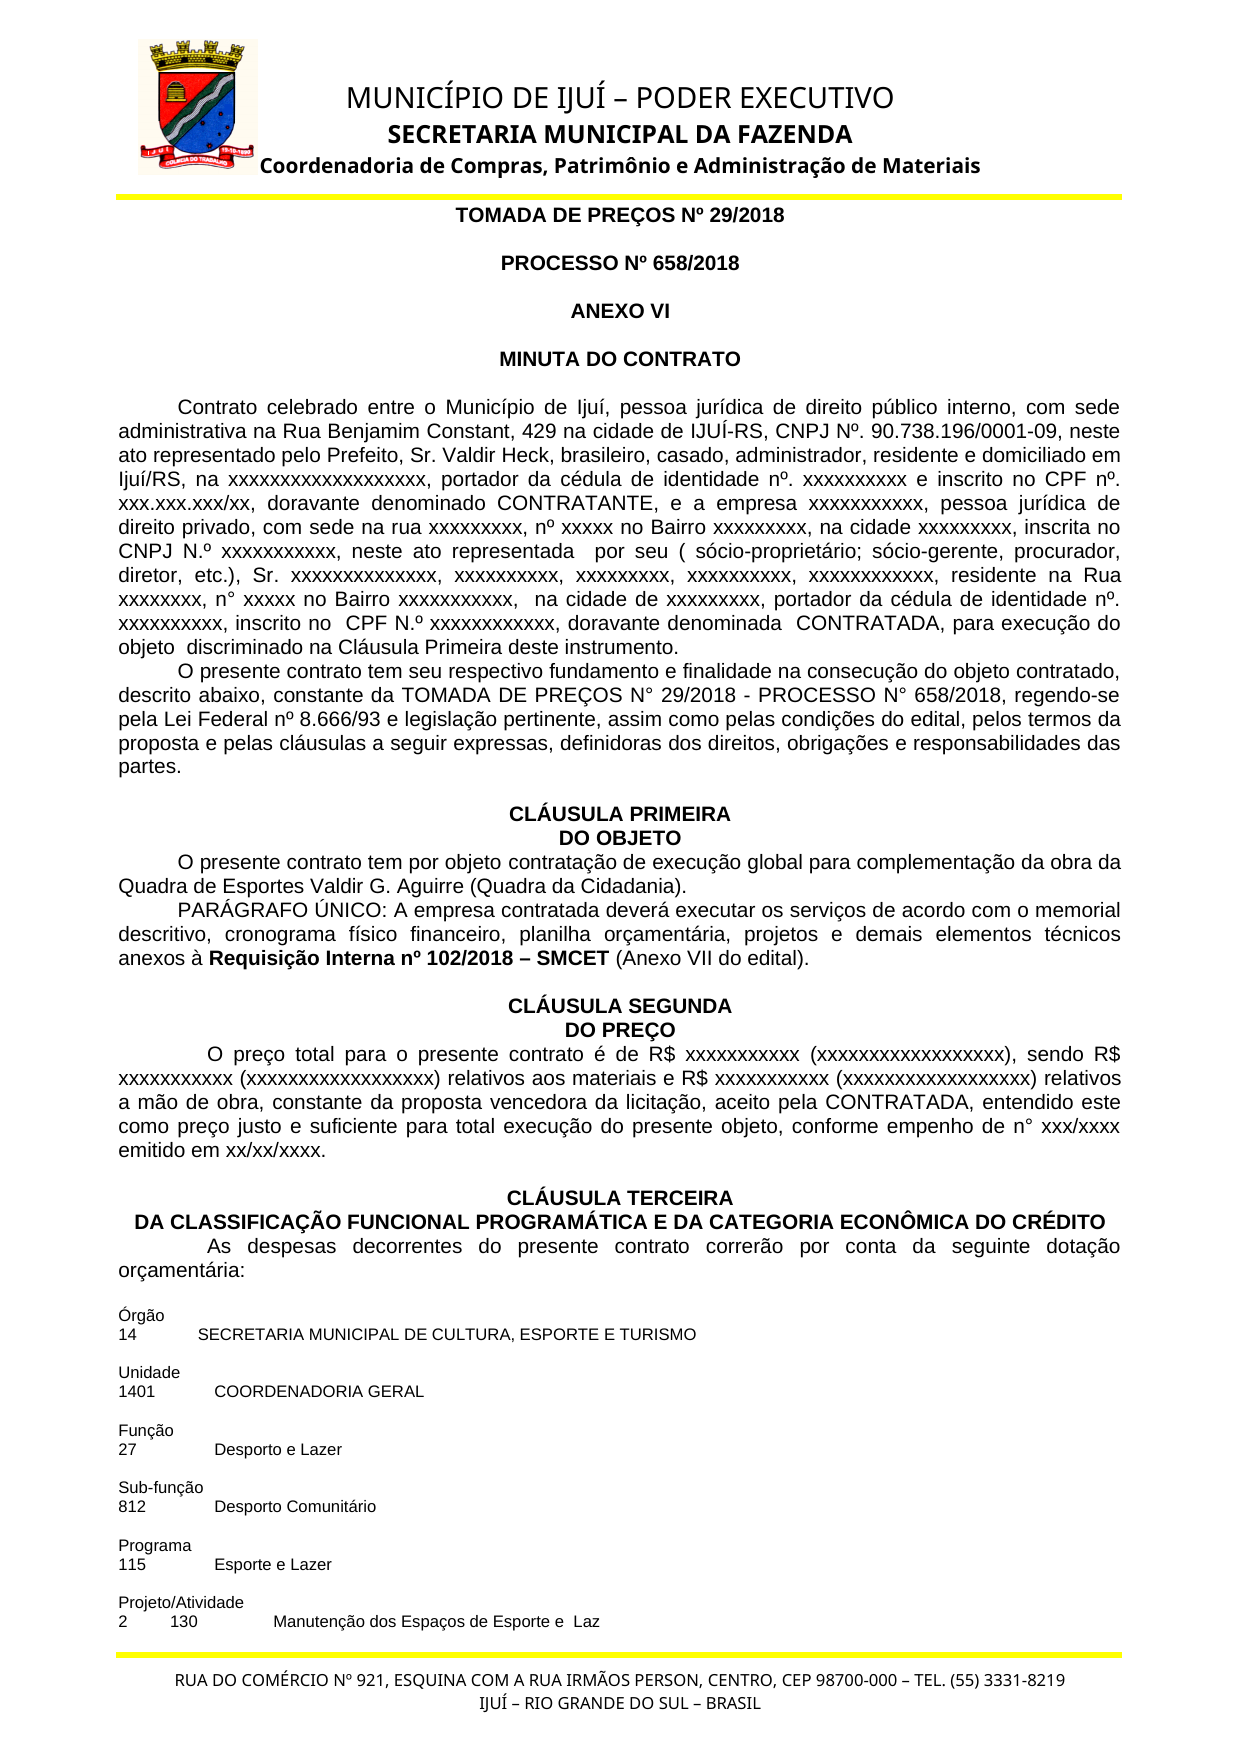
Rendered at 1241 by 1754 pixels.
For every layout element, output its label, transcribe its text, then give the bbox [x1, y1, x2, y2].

table_header Órgão [111, 1305, 1129, 1324]
picture [138, 39, 258, 175]
table_cell 27 [111, 1440, 207, 1459]
table_cell 812 [111, 1497, 207, 1516]
text As despesas decorrentes do presente contrato correrão por conta da seguinte dotação orçamentária: [118, 1233, 1122, 1281]
text O preço total para o presente contrato é de R$ xxxxxxxxxxx (xxxxxxxxxxxxxxxxxx), sendo R$ xxxxxxxxxxx (xxxxxxxxxxxxxxxxxx) relativos aos materiais e R$ xxxxxxxxxxx (xxxxxxxxxxxxxxxxxx) relativos a mão de obra, constante da proposta vencedora da licitação, aceito pela CONTRATADA, entendido este como preço justo e suficiente para total execução do presente objeto, conforme empenho de n° xxx/xxxx emitido em xx/xx/xxxx. [118, 1042, 1122, 1162]
table_cell 130 [163, 1612, 266, 1631]
text Contrato celebrado entre o Município de Ijuí, pessoa jurídica de direito público interno, com sede administrativa na Rua Benjamim Constant, 429 na cidade de IJUÍ-RS, CNPJ Nº. 90.738.196/0001-09, neste ato representado pelo Prefeito, Sr. Valdir Heck, brasileiro, casado, administrador, residente e domiciliado em Ijuí/RS, na xxxxxxxxxxxxxxxxxxx, portador da cédula de identidade nº. xxxxxxxxxx e inscrito no CPF nº. xxx.xxx.xxx/xx, doravante denominado CONTRATANTE, e a empresa xxxxxxxxxxx, pessoa jurídica de direito privado, com sede na rua xxxxxxxxx, nº xxxxx no Bairro xxxxxxxxx, na cidade xxxxxxxxx, inscrita no CNPJ N.º xxxxxxxxxxx, neste ato representada por seu ( sócio-proprietário; sócio-gerente, procurador, diretor, etc.), Sr. xxxxxxxxxxxxxx, xxxxxxxxxx, xxxxxxxxx, xxxxxxxxxx, xxxxxxxxxxxx, residente na Rua xxxxxxxx, n° xxxxx no Bairro xxxxxxxxxxx, na cidade de xxxxxxxxx, portador da cédula de identidade nº. xxxxxxxxxx, inscrito no CPF N.º xxxxxxxxxxxx, doravante denominada CONTRATADA, para execução do objeto discriminado na Cláusula Primeira deste instrumento. [118, 395, 1122, 658]
table_cell 1401 [111, 1382, 207, 1401]
table_cell 2 [111, 1612, 162, 1631]
table_cell COORDENADORIA GERAL [207, 1382, 1152, 1401]
table_header Função [111, 1420, 1152, 1439]
table_cell Desporto Comunitário [207, 1497, 1152, 1516]
text CLÁUSULA TERCEIRA [118, 1186, 1122, 1209]
text DO OBJETO [118, 826, 1122, 850]
text PARÁGRAFO ÚNICO: A empresa contratada deverá executar os serviços de acordo com o memorial descritivo, cronograma físico financeiro, planilha orçamentária, projetos e demais elementos técnicos anexos à Requisição Interna nº 102/2018 – SMCET (Anexo VII do edital). [118, 898, 1122, 970]
table_header Unidade [111, 1363, 1152, 1382]
text TOMADA DE PREÇOS Nº 29/2018 [118, 203, 1122, 227]
table_header Sub-função [111, 1478, 1152, 1497]
table_cell 115 [111, 1555, 207, 1574]
text PROCESSO Nº 658/2018 [118, 251, 1122, 275]
table_cell Esporte e Lazer [207, 1555, 1152, 1574]
text DO PREÇO [118, 1018, 1122, 1042]
table_cell SECRETARIA MUNICIPAL DE CULTURA, ESPORTE E TURISMO [190, 1325, 1129, 1344]
table_header Projeto/Atividade [111, 1593, 1152, 1612]
text O presente contrato tem por objeto contratação de execução global para complementação da obra da Quadra de Esportes Valdir G. Aguirre (Quadra da Cidadania). [118, 850, 1122, 898]
table_header Programa [111, 1535, 1152, 1554]
table_cell Desporto e Lazer [207, 1440, 1152, 1459]
table_cell 14 [111, 1325, 190, 1344]
text MINUTA DO CONTRATO [118, 347, 1122, 371]
text O presente contrato tem seu respectivo fundamento e finalidade na consecução do objeto contratado, descrito abaixo, constante da TOMADA DE PREÇOS N° 29/2018 - PROCESSO N° 658/2018, regendo-se pela Lei Federal nº 8.666/93 e legislação pertinente, assim como pelas condições do edital, pelos termos da proposta e pelas cláusulas a seguir expressas, definidoras dos direitos, obrigações e responsabilidades das partes. [118, 658, 1122, 778]
text ANEXO VI [118, 299, 1122, 323]
text DA CLASSIFICAÇÃO FUNCIONAL PROGRAMÁTICA E DA CATEGORIA ECONÔMICA DO CRÉDITO [118, 1209, 1122, 1233]
text CLÁUSULA PRIMEIRA [118, 802, 1122, 826]
text CLÁUSULA SEGUNDA [118, 994, 1122, 1018]
table_cell Manutenção dos Espaços de Esporte e Laz [266, 1612, 1152, 1631]
